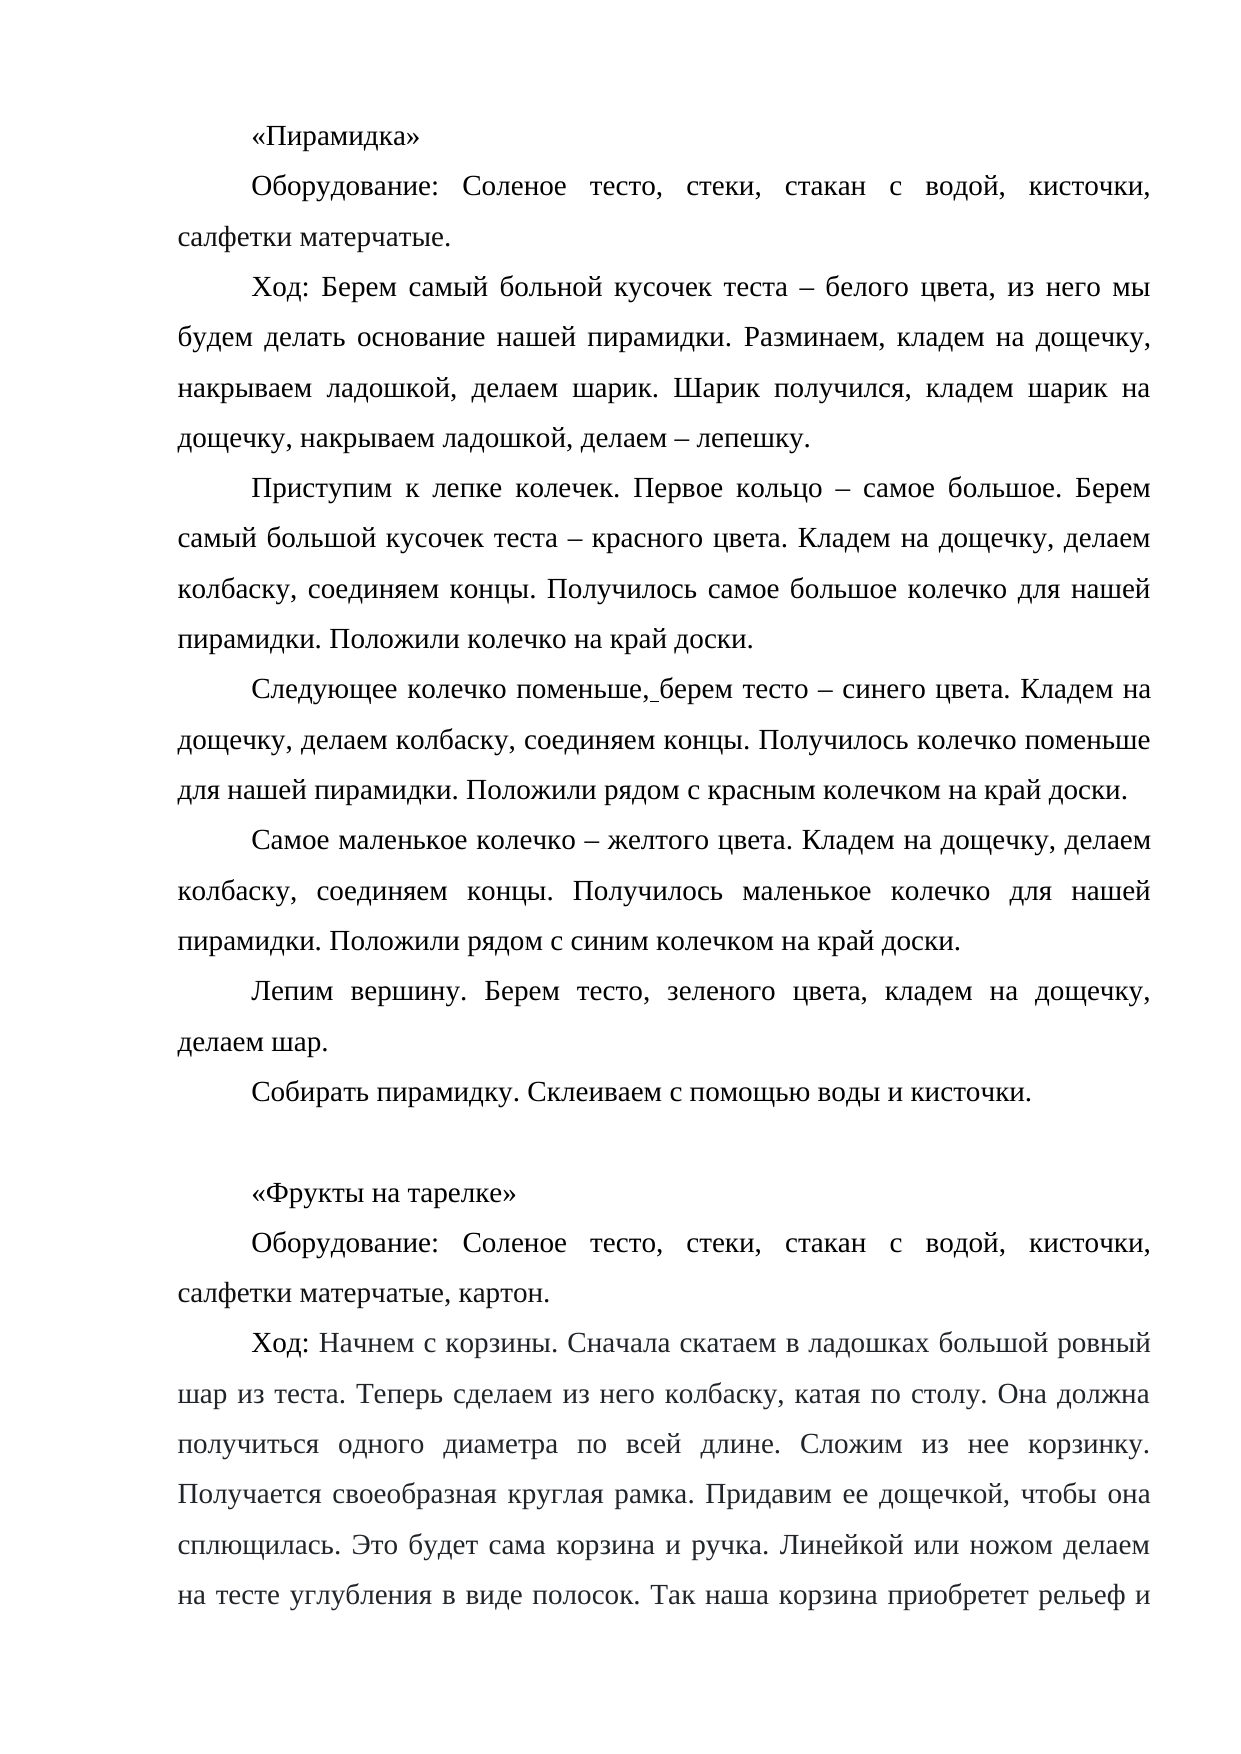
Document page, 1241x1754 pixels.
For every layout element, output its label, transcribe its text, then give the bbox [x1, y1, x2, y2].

text Приступим к лепке колечек. Первое кольцо – самое большое. Берем самый большой кусочек теста – красного цвета. Кладем на дощечку, делаем колбаску, соединяем концы. Получилось самое большое колечко для нашей пирамидки. Положили колечко на край доски. [177, 470, 1152, 655]
text Собирать пирамидку. Склеиваем с помощью воды и кисточки. [177, 1074, 1152, 1108]
text «Фрукты на тарелке» [177, 1175, 1152, 1208]
text Следующее колечко поменьше, берем тесто – синего цвета. Кладем на дощечку, делаем колбаску, соединяем концы. Получилось колечко поменьше для нашей пирамидки. Положили рядом с красным колечком на край доски. [177, 672, 1152, 806]
text Оборудование: Соленое тесто, стеки, стакан с водой, кисточки, салфетки матерчатые, картон. [177, 1225, 1152, 1309]
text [177, 1326, 1152, 1611]
text Самое маленькое колечко – желтого цвета. Кладем на дощечку, делаем колбаску, соединяем концы. Получилось маленькое колечко для нашей пирамидки. Положили рядом с синим колечком на край доски. [177, 822, 1152, 957]
text Лепим вершину. Берем тесто, зеленого цвета, кладем на дощечку, делаем шар. [177, 973, 1152, 1057]
text Оборудование: Соленое тесто, стеки, стакан с водой, кисточки, салфетки матерчатые. [177, 168, 1152, 252]
text «Пирамидка» [177, 118, 1152, 152]
text Ход: Берем самый больной кусочек теста – белого цвета, из него мы будем делать основание нашей пирамидки. Разминаем, кладем на дощечку, накрываем ладошкой, делаем шарик. Шарик получился, кладем шарик на дощечку, накрываем ладошкой, делаем – лепешку. [177, 269, 1152, 453]
